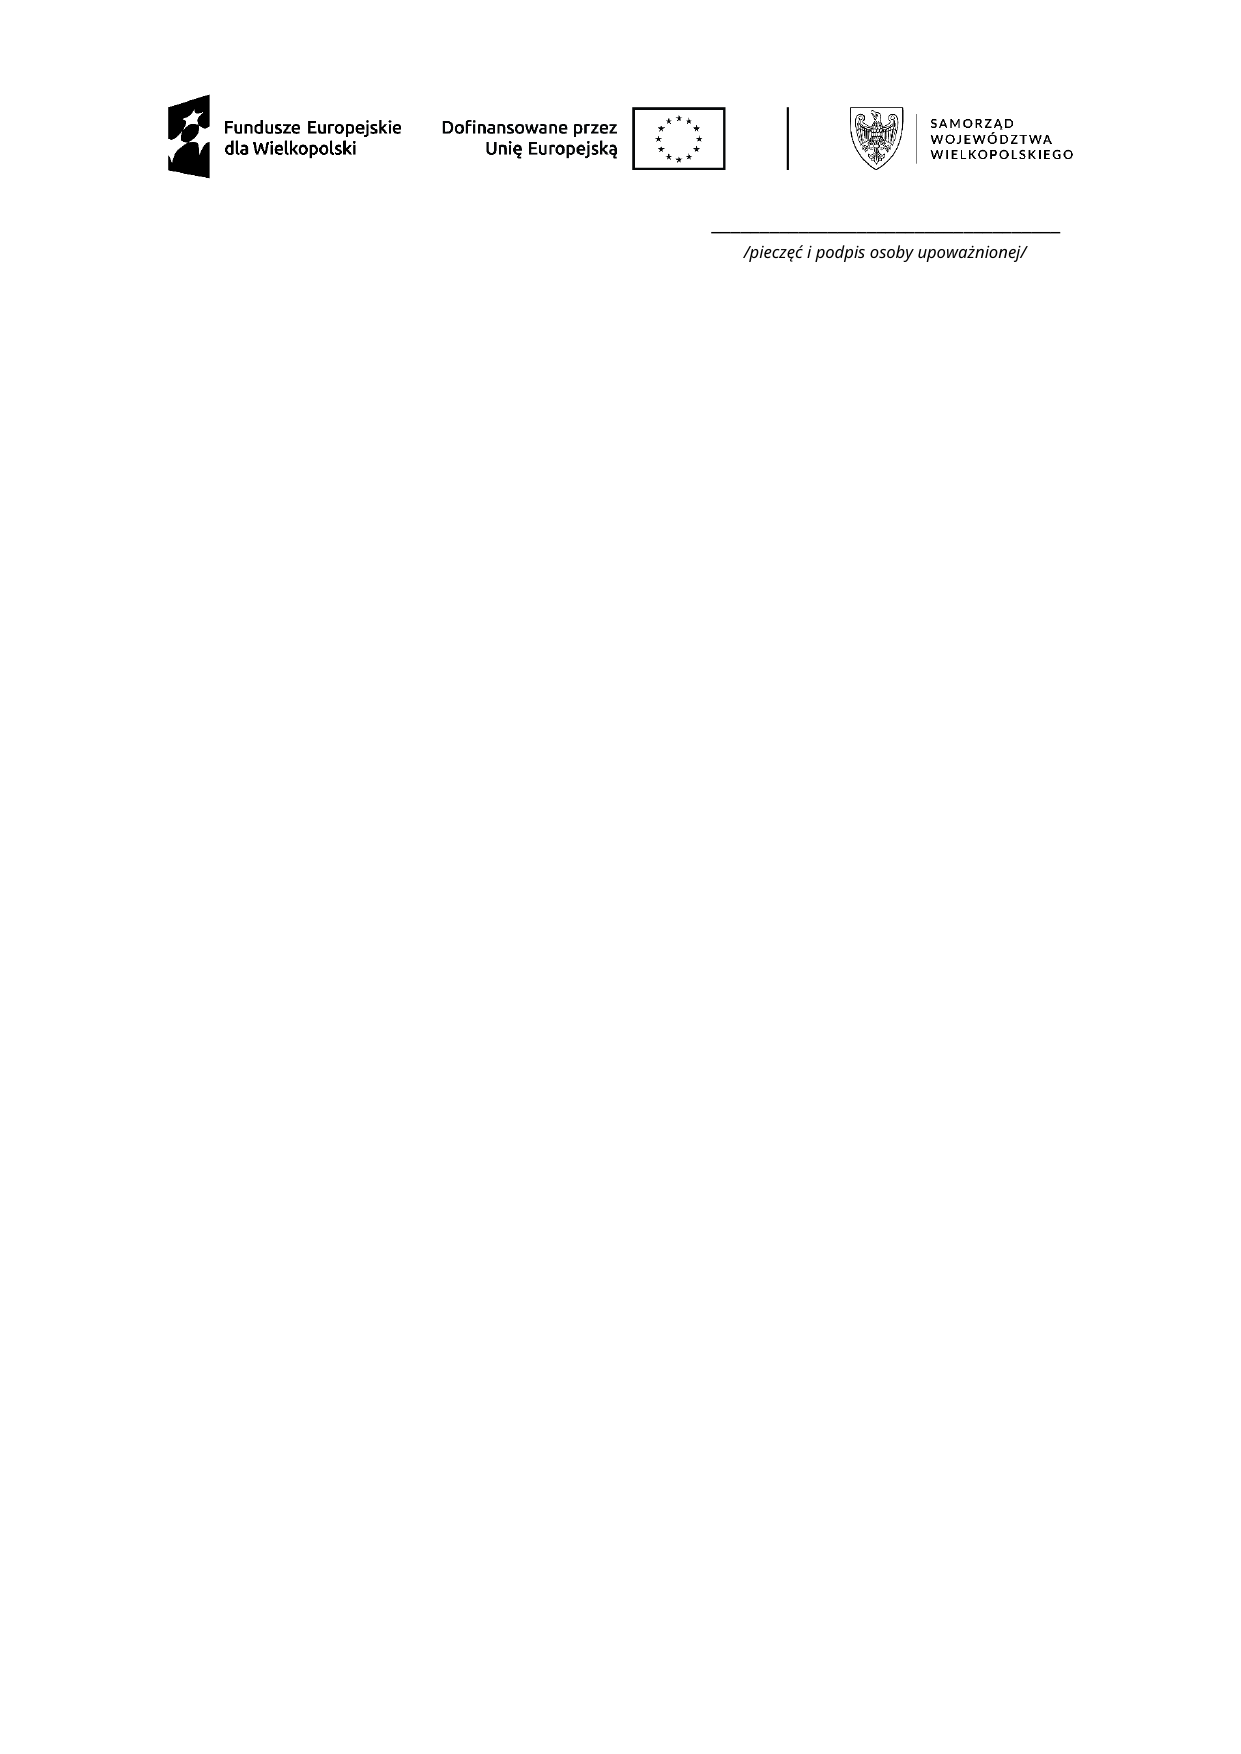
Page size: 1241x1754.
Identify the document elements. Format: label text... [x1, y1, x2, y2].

text ____________________________________ [679, 207, 1092, 237]
list /pieczęć i podpis osoby upoważnionej/ [679, 241, 1092, 264]
picture [147, 73, 1093, 199]
